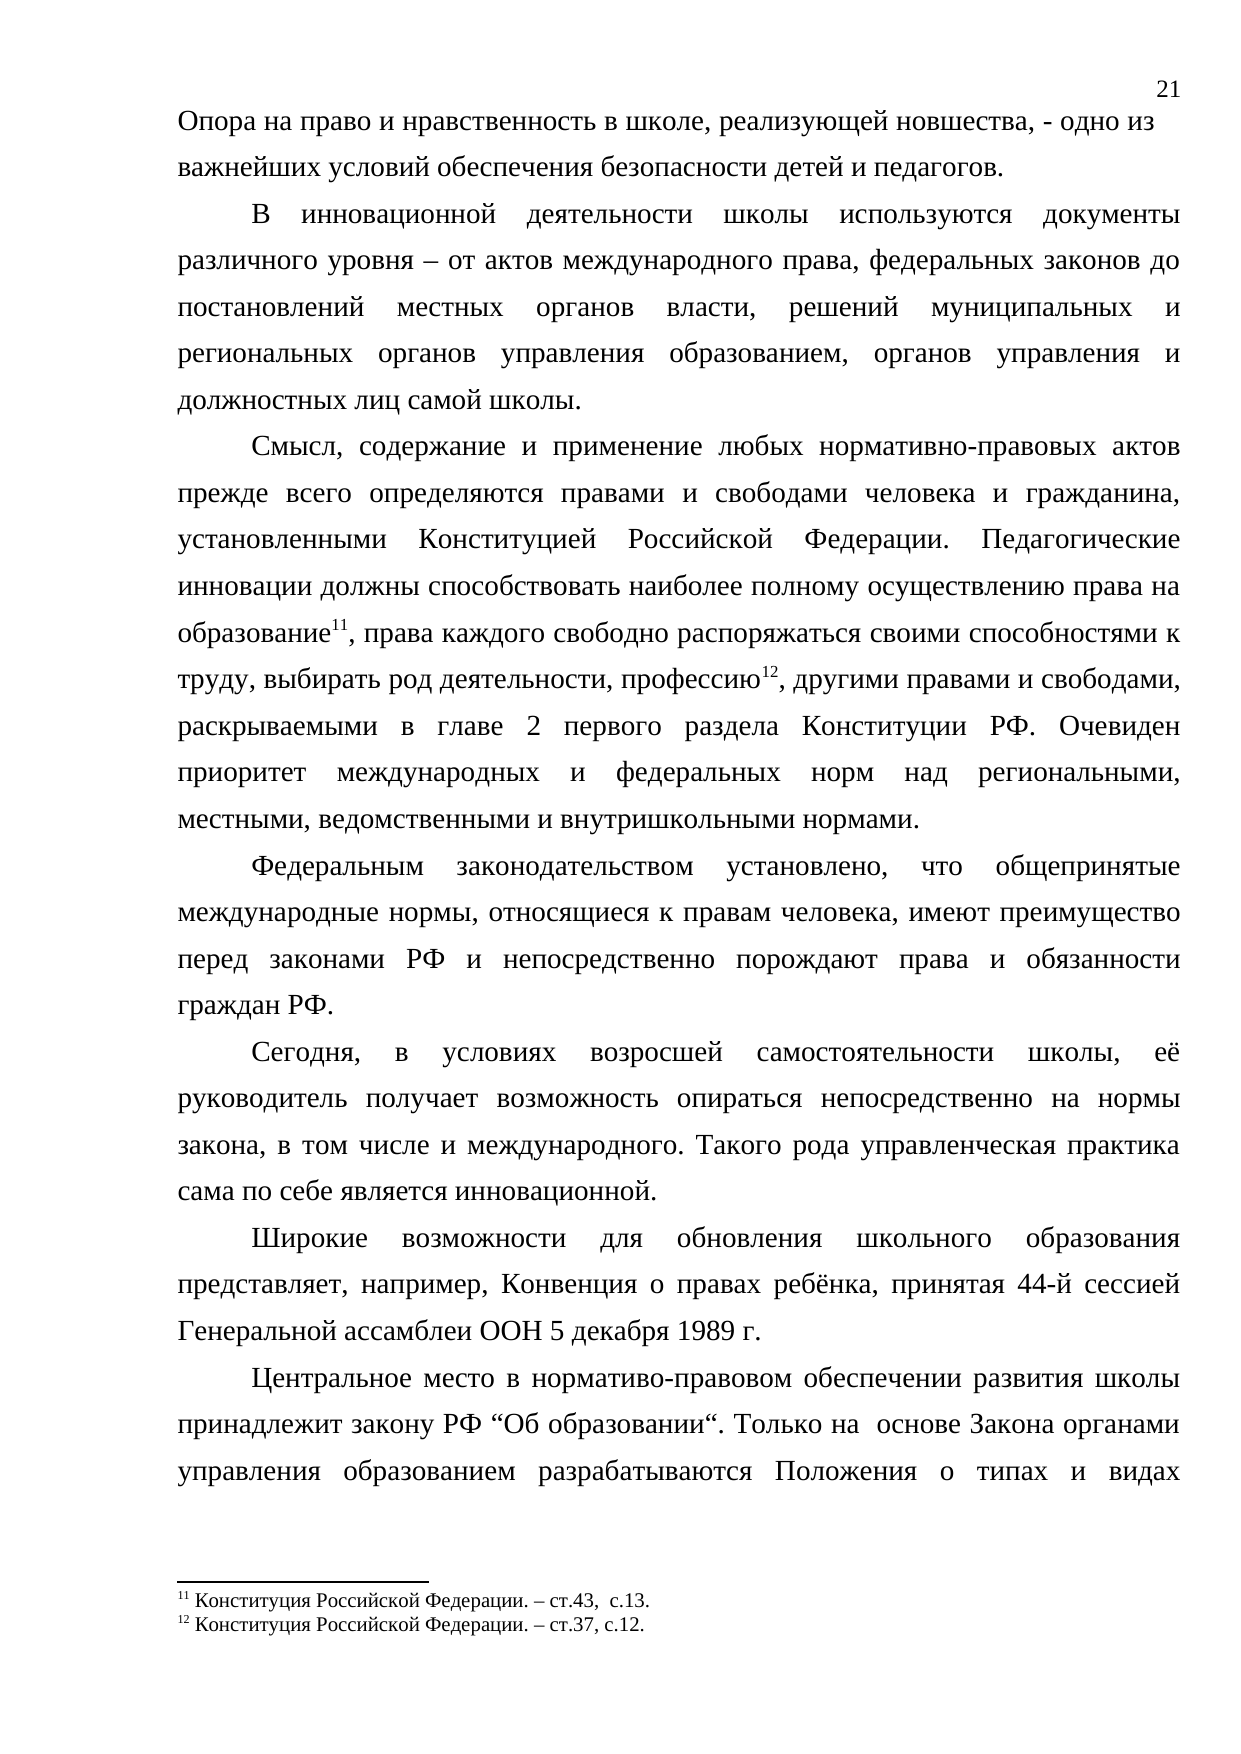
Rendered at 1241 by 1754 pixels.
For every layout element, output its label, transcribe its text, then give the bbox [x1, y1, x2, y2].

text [177, 103, 1181, 183]
text Сегодня, в условиях возросшей самостоятельности школы, её руководитель получает возможность опираться непосредственно на нормы закона, в том числе и международного. Такого рода управленческая практика сама по себе является инновационной. [177, 1034, 1181, 1207]
text Широкие возможности для обновления школьного образования представляет, например, Конвенция о правах ребёнка, принятая 44-й сессией Генеральной ассамблеи ООН 5 декабря 1989 г. [177, 1220, 1181, 1347]
text Смысл, содержание и применение любых нормативно-правовых актов прежде всего определяются правами и свободами человека и гражданина, установленными Конституцией Российской Федерации. Педагогические инновации должны способствовать наиболее полному осуществлению права на образование, права каждого свободно распоряжаться своими способностями к труду, выбирать род деятельности, профессию, другими правами и свободами, раскрываемыми в главе 2 первого раздела Конституции РФ. Очевиден приоритет международных и федеральных норм над региональными, местными, ведомственными и внутришкольными нормами. [177, 428, 1181, 834]
text В инновационной деятельности школы используются документы различного уровня – от актов международного права, федеральных законов до постановлений местных органов власти, решений муниципальных и региональных органов управления образованием, органов управления и должностных лиц самой школы. [177, 196, 1181, 416]
text Федеральным законодательством установлено, что общепринятые международные нормы, относящиеся к правам человека, имеют преимущество перед законами РФ и непосредственно порождают права и обязанности граждан РФ. [177, 848, 1181, 1021]
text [177, 1360, 1181, 1486]
